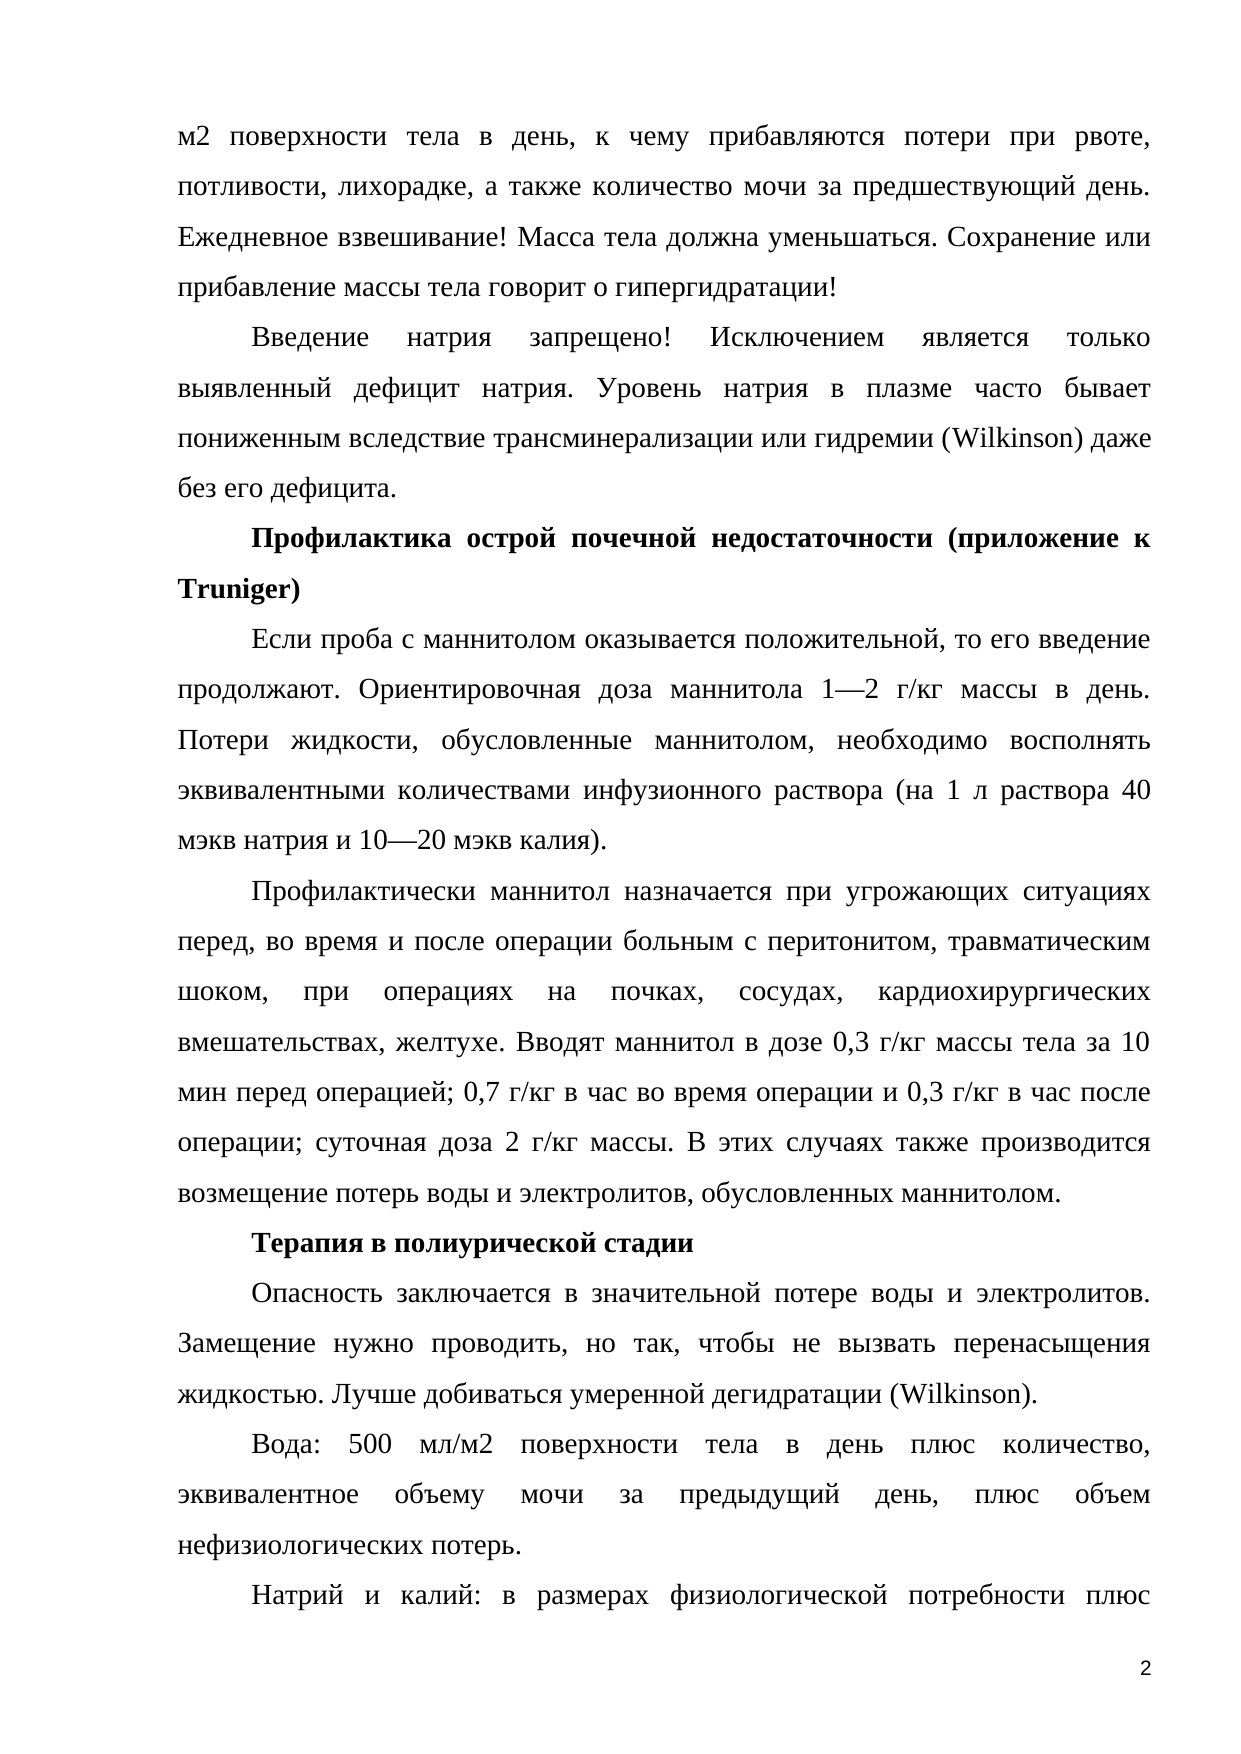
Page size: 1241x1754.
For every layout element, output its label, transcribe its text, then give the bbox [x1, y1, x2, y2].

text Введение натрия запрещено! Исключением является только выявленный дефицит натрия. Уровень натрия в плазме часто бывает пониженным вследствие трансминерализации или гидремии (Wilkinson) даже без его дефицита. [177, 319, 1152, 504]
text Опасность заключается в значительной потере воды и электролитов. Замещение нужно проводить, но так, чтобы не вызвать перенасыщения жидкостью. Лучше добиваться умеренной дегидратации (Wilkinson). [177, 1275, 1152, 1409]
text Терапия в полиурической стадии [177, 1225, 1152, 1258]
text Вода: 500 мл/м2 поверхности тела в день плюс количество, эквивалентное объему мочи за предыдущий день, плюс объем нефизиологических потерь. [177, 1426, 1152, 1560]
text Если проба с маннитолом оказывается положительной, то его введение продолжают. Ориентировочная доза маннитола 1—2 г/кг массы в день. Потери жидкости, обусловленные маннитолом, необходимо восполнять эквивалентными количествами инфузионного раствора (на 1 л раствора 40 мэкв натрия и 10—20 мэкв калия). [177, 621, 1152, 856]
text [177, 1577, 1152, 1611]
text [177, 118, 1152, 303]
text Профилактика острой почечной недостаточности (приложение к Truniger) [177, 521, 1152, 604]
text Профилактически маннитол назначается при угрожающих ситуациях перед, во время и после операции больным с перитонитом, травматическим шоком, при операциях на почках, сосудах, кардиохирургических вмешательствах, желтухе. Вводят маннитол в дозе 0,3 г/кг массы тела за 10 мин перед операцией; 0,7 г/кг в час во время операции и 0,3 г/кг в час после операции; суточная доза 2 г/кг массы. В этих случаях также производится возмещение потерь воды и электролитов, обусловленных маннитолом. [177, 873, 1152, 1208]
